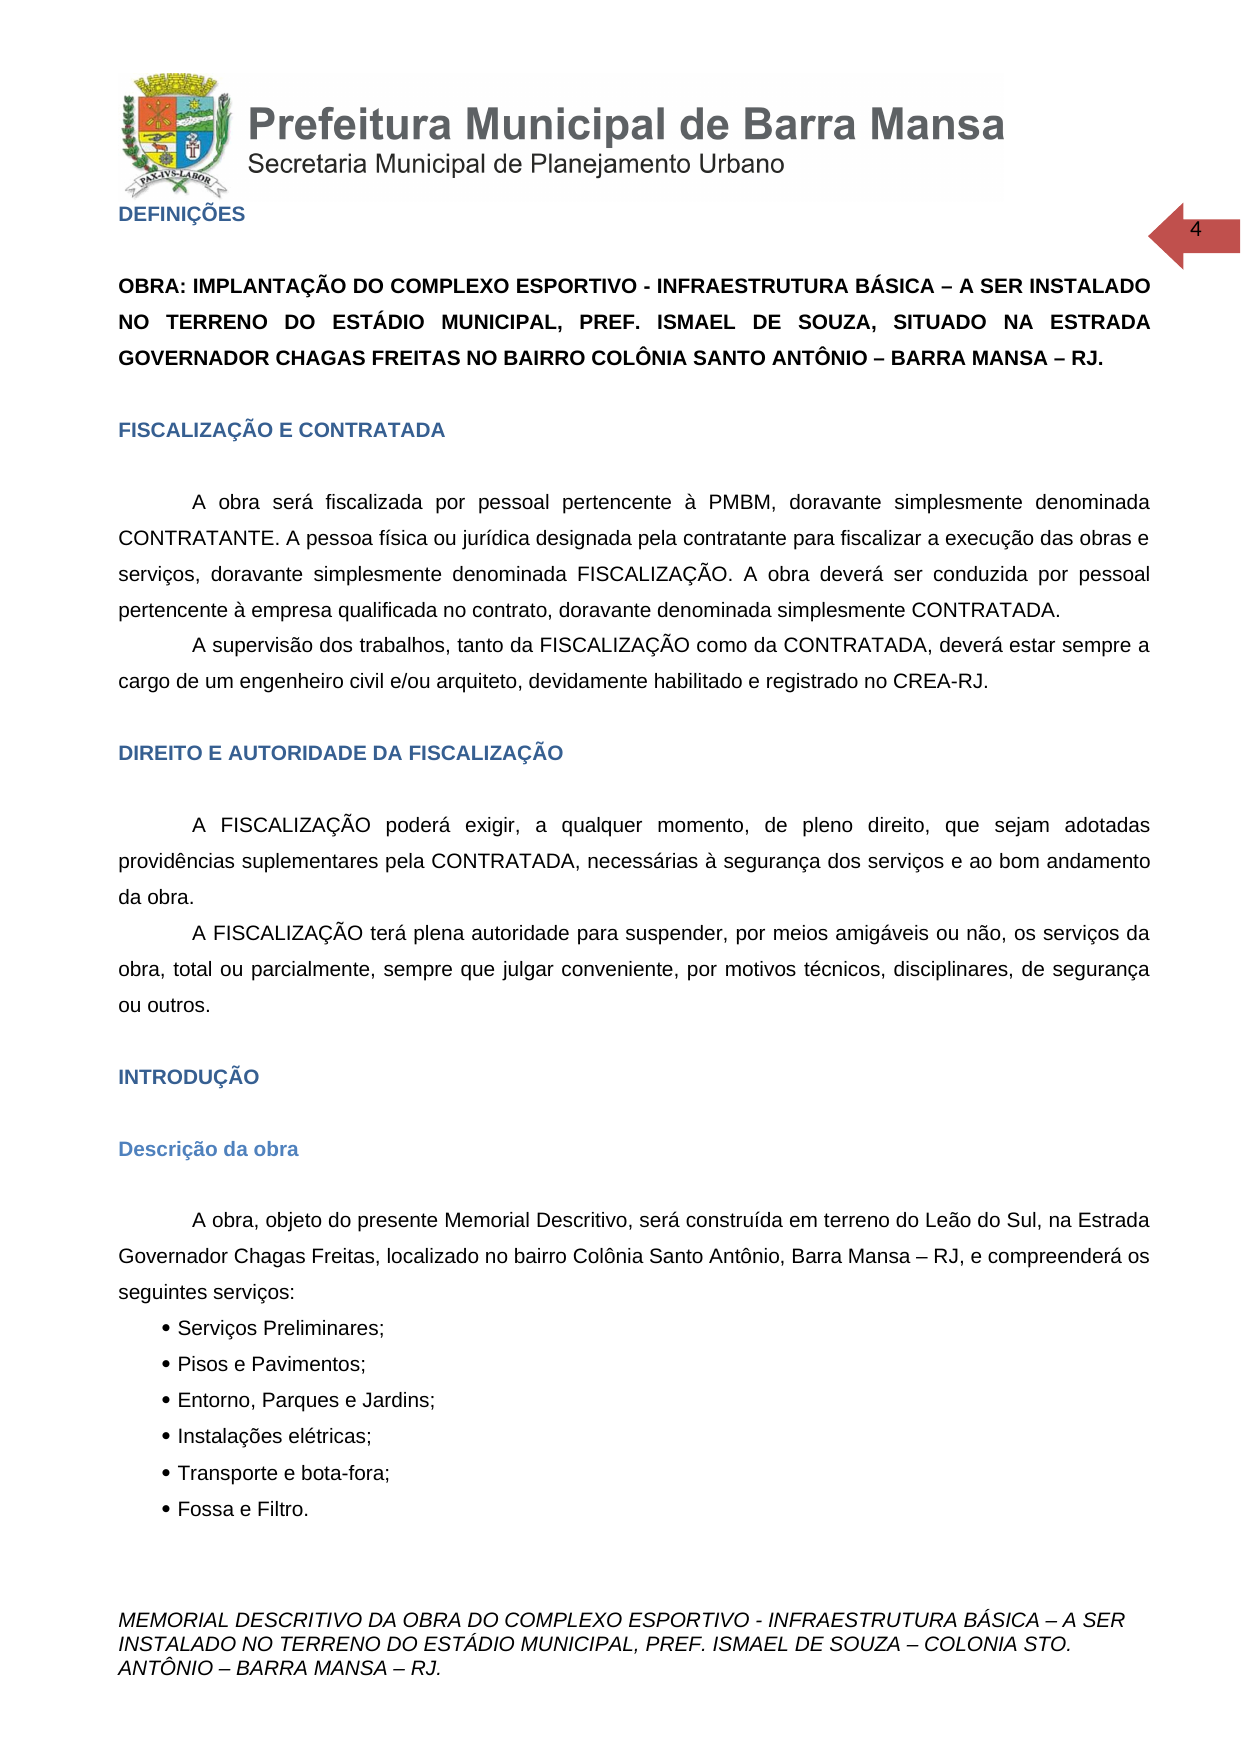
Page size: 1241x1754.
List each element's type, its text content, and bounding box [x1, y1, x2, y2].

subtitle FISCALIZAÇÃO E CONTRATADA [118, 418, 1152, 442]
list Fossa e Filtro. [162, 1496, 1152, 1520]
text A FISCALIZAÇÃO terá plena autoridade para suspender, por meios amigáveis ou não, os serviços da obra, total ou parcialmente, sempre que julgar conveniente, por motivos técnicos, disciplinares, de segurança ou outros. [118, 921, 1152, 1017]
text OBRA: IMPLANTAÇÃO DO COMPLEXO ESPORTIVO - INFRAESTRUTURA BÁSICA – A SER INSTALADO NO TERRENO DO ESTÁDIO MUNICIPAL, PREF. ISMAEL DE SOUZA, SITUADO NA ESTRADA GOVERNADOR CHAGAS FREITAS NO BAIRRO COLÔNIA SANTO ANTÔNIO – BARRA MANSA – RJ. [118, 274, 1152, 370]
list Entorno, Parques e Jardins; [162, 1388, 1152, 1412]
text A FISCALIZAÇÃO poderá exigir, a qualquer momento, de pleno direito, que sejam adotadas providências suplementares pela CONTRATADA, necessárias à segurança dos serviços e ao bom andamento da obra. [118, 813, 1152, 909]
list Instalações elétricas; [162, 1424, 1152, 1448]
subtitle INTRODUÇÃO [118, 1064, 1152, 1088]
subtitle DIREITO E AUTORIDADE DA FISCALIZAÇÃO [118, 741, 1152, 765]
picture [118, 73, 1004, 202]
list Transporte e bota-fora; [162, 1460, 1152, 1484]
subtitle Descrição da obra [118, 1136, 1152, 1160]
text A obra, objeto do presente Memorial Descritivo, será construída em terreno do Leão do Sul, na Estrada Governador Chagas Freitas, localizado no bairro Colônia Santo Antônio, Barra Mansa – RJ, e compreenderá os seguintes serviços: [118, 1208, 1152, 1304]
list Pisos e Pavimentos; [162, 1352, 1152, 1376]
text A supervisão dos trabalhos, tanto da FISCALIZAÇÃO como da CONTRATADA, deverá estar sempre a cargo de um engenheiro civil e/ou arquiteto, devidamente habilitado e registrado no CREA-RJ. [118, 633, 1152, 693]
subtitle DEFINIÇÕES [118, 202, 1152, 226]
list Serviços Preliminares; [162, 1316, 1152, 1340]
text A obra será fiscalizada por pessoal pertencente à PMBM, doravante simplesmente denominada CONTRATANTE. A pessoa física ou jurídica designada pela contratante para fiscalizar a execução das obras e serviços, doravante simplesmente denominada FISCALIZAÇÃO. A obra deverá ser conduzida por pessoal pertencente à empresa qualificada no contrato, doravante denominada simplesmente CONTRATADA. [118, 489, 1152, 621]
